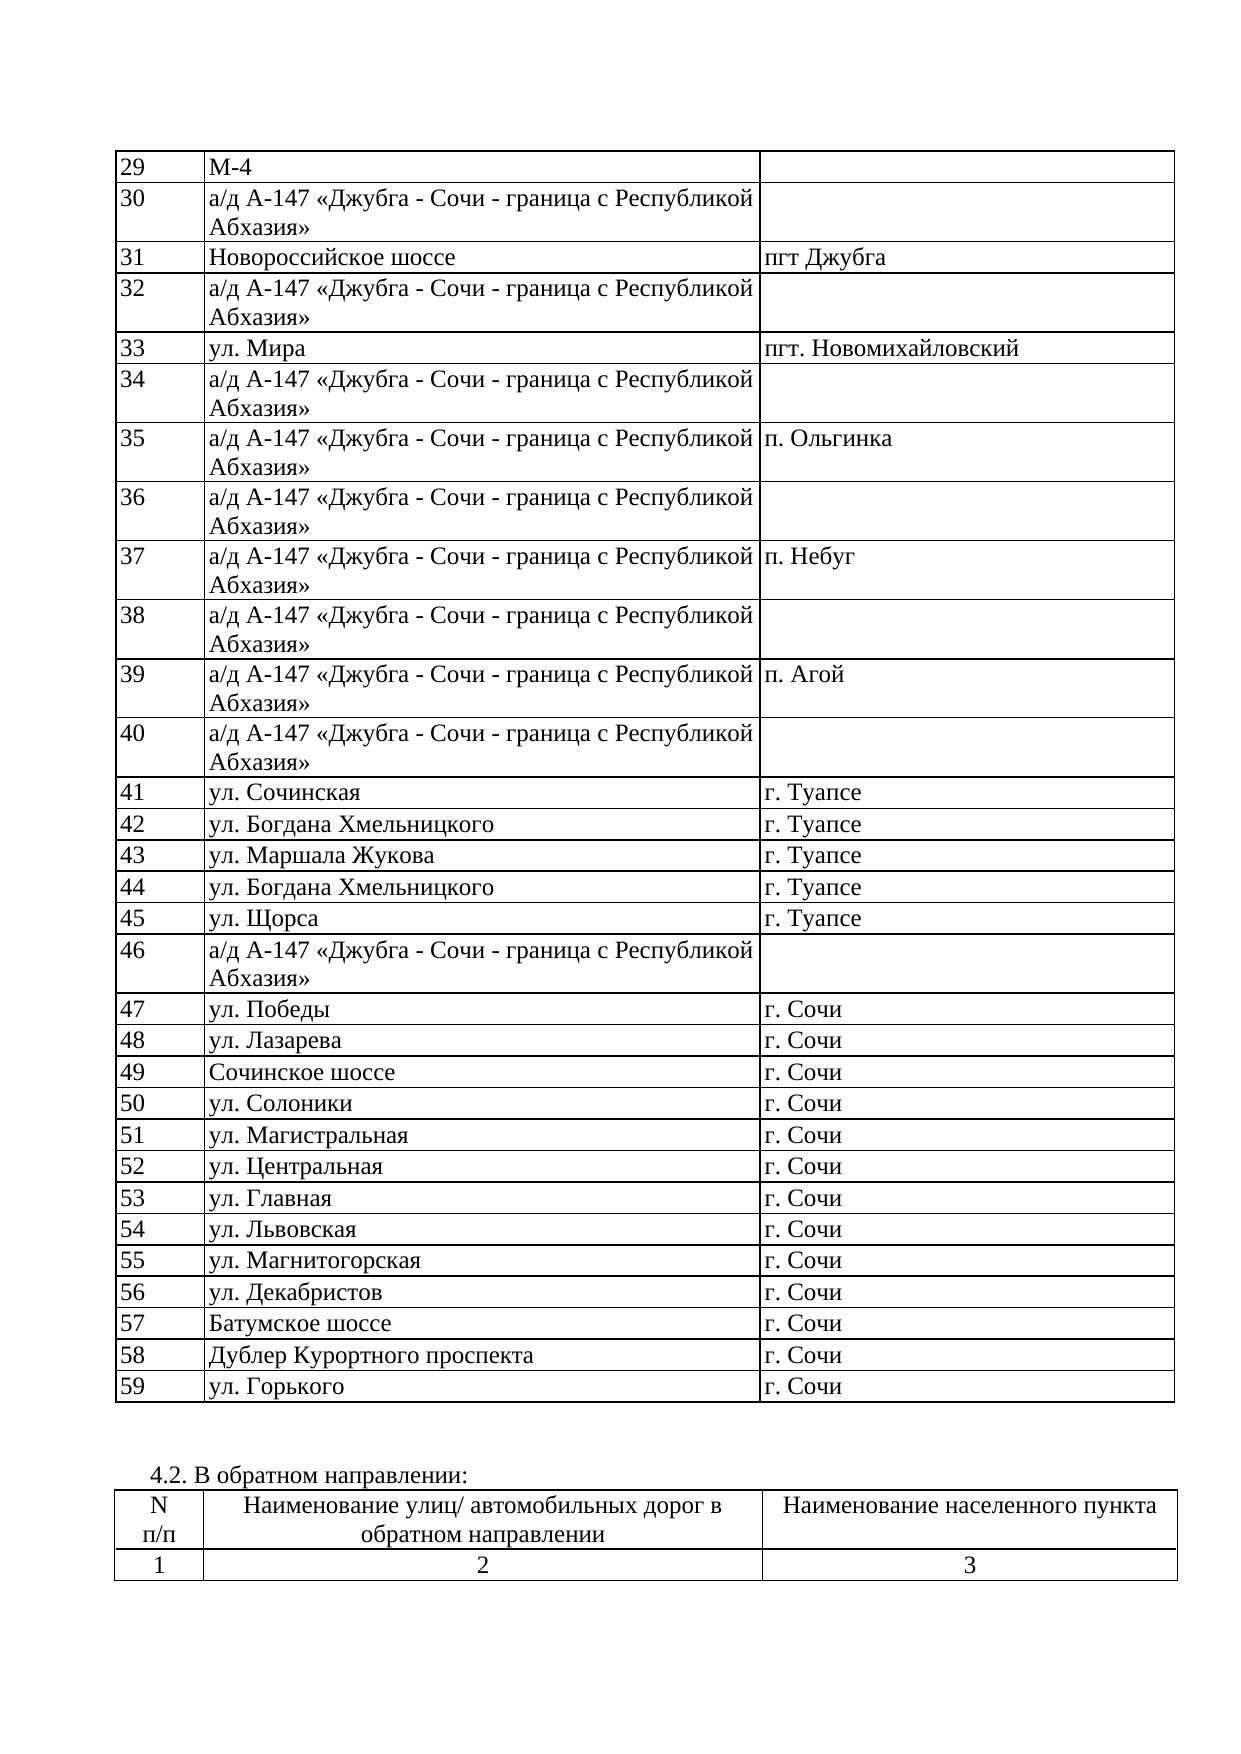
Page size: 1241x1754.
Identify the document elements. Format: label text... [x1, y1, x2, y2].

table_cell 3 [763, 1548, 1177, 1579]
table_cell 54 [117, 1214, 204, 1244]
table_cell п. Ольгинка [761, 423, 1174, 481]
table_cell 51 [117, 1120, 204, 1149]
table_cell а/д А-147 «Джубга - Сочи - граница с Республикой Абхазия» [205, 541, 759, 599]
table_cell Сочинское шоссе [205, 1057, 759, 1087]
table_cell г. Сочи [761, 1151, 1174, 1181]
table_cell 39 [117, 660, 204, 717]
table_cell ул. Лазарева [205, 1025, 759, 1055]
table_cell г. Сочи [761, 1277, 1174, 1307]
table_cell 49 [117, 1057, 204, 1087]
table_cell 32 [117, 274, 204, 331]
table_cell [761, 718, 1174, 776]
table_cell а/д А-147 «Джубга - Сочи - граница с Республикой Абхазия» [205, 482, 759, 540]
table_cell [761, 274, 1174, 331]
table_cell ул. Магистральная [205, 1120, 759, 1149]
table_cell 52 [117, 1151, 204, 1181]
table_cell 53 [117, 1183, 204, 1212]
table_cell 50 [117, 1088, 204, 1118]
table_cell г. Туапсе [761, 809, 1174, 839]
table_cell ул. Главная [205, 1183, 759, 1212]
table_cell 2 [204, 1550, 762, 1579]
table_cell 41 [117, 778, 204, 807]
table_cell ул. Богдана Хмельницкого [205, 809, 759, 839]
table_cell г. Сочи [761, 1214, 1174, 1244]
table_cell г. Туапсе [761, 903, 1174, 933]
table_cell 1 [115, 1549, 203, 1579]
table_cell п. Агой [761, 660, 1174, 717]
text 4.2. В обратном направлении: [150, 1460, 1090, 1489]
table_cell ул. Победы [205, 994, 759, 1024]
table_cell 55 [117, 1246, 204, 1275]
table_header Наименование населенного пункта [763, 1491, 1177, 1548]
table_cell г. Туапсе [761, 841, 1174, 870]
table_cell г. Сочи [761, 1120, 1174, 1149]
table_cell 59 [117, 1371, 204, 1401]
table_cell г. Сочи [761, 994, 1174, 1024]
table_cell г. Сочи [761, 1088, 1174, 1118]
table_cell 35 [117, 423, 204, 481]
table_cell а/д А-147 «Джубга - Сочи - граница с Республикой Абхазия» [205, 660, 759, 717]
table_cell 36 [117, 482, 204, 540]
table_cell ул. Щорса [205, 903, 759, 933]
table_cell г. Сочи [761, 1340, 1174, 1370]
table_cell [761, 935, 1174, 992]
table_header N п/п [115, 1491, 203, 1548]
table_cell 38 [117, 600, 204, 658]
table_cell [761, 364, 1174, 422]
table_cell 29 [117, 152, 204, 181]
table_cell [761, 600, 1174, 658]
table_cell 34 [117, 364, 204, 422]
table_cell 33 [117, 333, 204, 362]
table_cell М-4 [205, 152, 759, 181]
table_cell а/д А-147 «Джубга - Сочи - граница с Республикой Абхазия» [205, 364, 759, 422]
table_cell г. Сочи [761, 1371, 1174, 1401]
table_header Наименование улиц/ автомобильных дорог в обратном направлении [204, 1491, 762, 1548]
table_cell а/д А-147 «Джубга - Сочи - граница с Республикой Абхазия» [205, 423, 759, 481]
table_cell ул. Львовская [205, 1214, 759, 1244]
table_cell [761, 152, 1174, 181]
table_cell ул. Солоники [205, 1088, 759, 1118]
table_cell п. Небуг [761, 541, 1174, 599]
table_cell г. Сочи [761, 1183, 1174, 1212]
table_cell пгт. Новомихайловский [761, 333, 1174, 362]
table_cell 37 [117, 541, 204, 599]
table_cell пгт Джубга [761, 242, 1174, 272]
table_cell Батумское шоссе [205, 1308, 759, 1338]
table_cell а/д А-147 «Джубга - Сочи - граница с Республикой Абхазия» [205, 935, 759, 992]
table_cell [761, 183, 1174, 241]
table_cell ул. Маршала Жукова [205, 841, 759, 870]
table_cell а/д А-147 «Джубга - Сочи - граница с Республикой Абхазия» [205, 183, 759, 241]
table_cell 44 [117, 872, 204, 902]
table_cell 47 [117, 994, 204, 1024]
table_cell г. Сочи [761, 1025, 1174, 1055]
table_cell г. Сочи [761, 1308, 1174, 1338]
table_cell ул. Сочинская [205, 778, 759, 807]
table_cell г. Сочи [761, 1246, 1174, 1275]
table_cell 31 [117, 242, 204, 272]
table_cell а/д А-147 «Джубга - Сочи - граница с Республикой Абхазия» [205, 274, 759, 331]
table_cell ул. Магнитогорская [205, 1246, 759, 1275]
table_cell 48 [117, 1025, 204, 1055]
table_cell 40 [117, 718, 204, 776]
table_cell 43 [117, 841, 204, 870]
table_cell ул. Декабристов [205, 1277, 759, 1307]
table_cell г. Сочи [761, 1057, 1174, 1087]
table_cell 58 [117, 1340, 204, 1370]
table_cell ул. Мира [205, 333, 759, 362]
table_cell Дублер Курортного проспекта [205, 1340, 759, 1370]
table_cell ул. Богдана Хмельницкого [205, 872, 759, 902]
table_cell 56 [117, 1277, 204, 1307]
table_cell а/д А-147 «Джубга - Сочи - граница с Республикой Абхазия» [205, 718, 759, 776]
table_cell а/д А-147 «Джубга - Сочи - граница с Республикой Абхазия» [205, 600, 759, 658]
table_cell 30 [117, 183, 204, 241]
table_cell Новороссийское шоссе [205, 242, 759, 272]
table_cell 42 [117, 809, 204, 839]
table_cell ул. Горького [205, 1371, 759, 1401]
table_cell ул. Центральная [205, 1151, 759, 1181]
table_cell [761, 482, 1174, 540]
table_cell г. Туапсе [761, 778, 1174, 807]
table_cell 46 [117, 935, 204, 992]
table_cell 57 [117, 1308, 204, 1338]
table_cell 45 [117, 903, 204, 933]
table_cell г. Туапсе [761, 872, 1174, 902]
